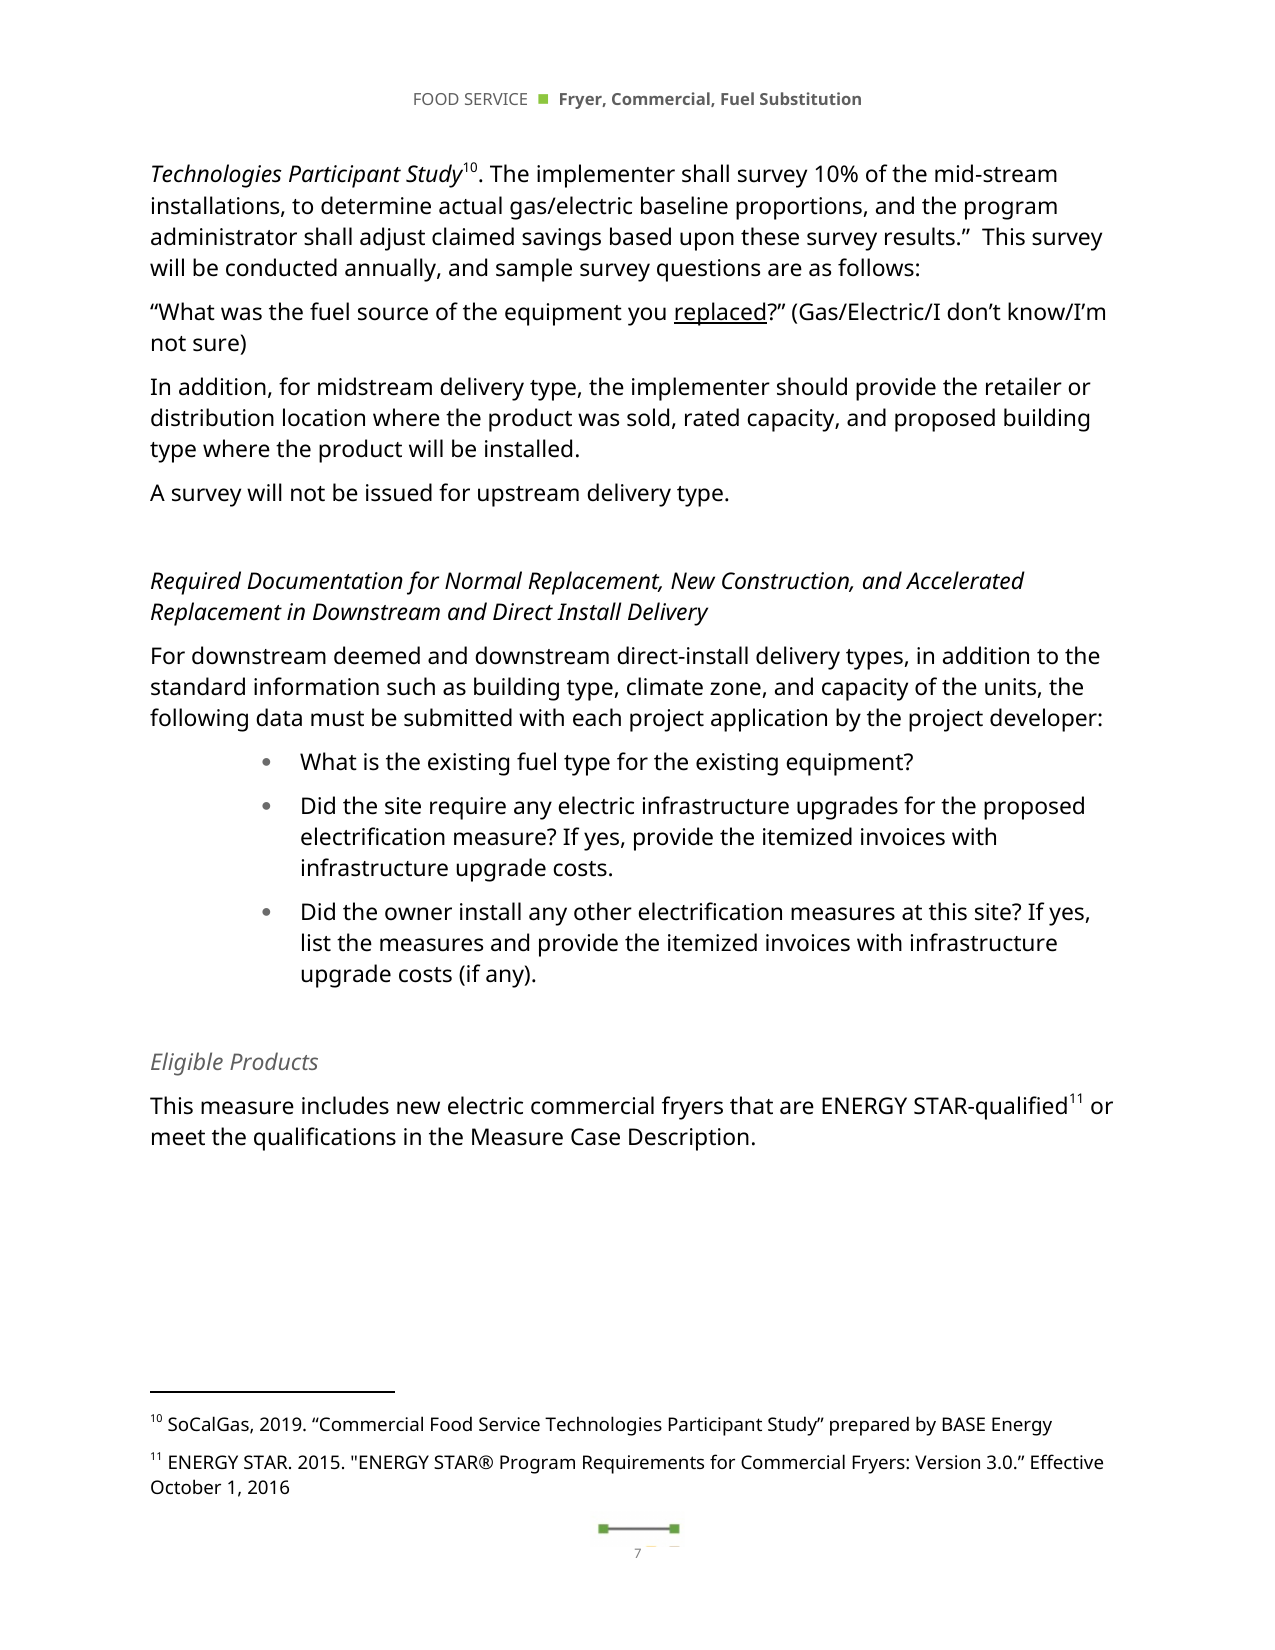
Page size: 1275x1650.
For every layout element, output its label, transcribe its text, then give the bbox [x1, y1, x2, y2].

list Did the owner install any other electrification measures at this site? If yes, list the measures and provide the itemized invoices with infrastructure upgrade costs (if any). [262, 896, 1125, 989]
text In addition, for midstream delivery type, the implementer should provide the retailer or distribution location where the product was sold, rated capacity, and proposed building type where the product will be installed. [150, 371, 1125, 464]
text Required Documentation for Normal Replacement, New Construction, and Accelerated Replacement in Downstream and Direct Install Delivery [150, 564, 1125, 627]
text “What was the fuel source of the equipment you replaced?” (Gas/Electric/I don’t know/I’m not sure) [150, 296, 1125, 358]
picture [589, 1512, 684, 1547]
text A survey will not be issued for upstream delivery type. [150, 477, 1125, 508]
list Did the site require any electric infrastructure upgrades for the proposed electrification measure? If yes, provide the itemized invoices with infrastructure upgrade costs. [262, 789, 1125, 883]
text This measure includes new electric commercial fryers that are ENERGY STAR-qualified or meet the qualifications in the Measure Case Description. [150, 1089, 1125, 1152]
list What is the existing fuel type for the existing equipment? [262, 746, 1125, 777]
subtitle Eligible Products [150, 1046, 1125, 1077]
text For downstream deemed and downstream direct-install delivery types, in addition to the standard information such as building type, climate zone, and capacity of the units, the following data must be submitted with each project application by the project developer: [150, 639, 1125, 733]
